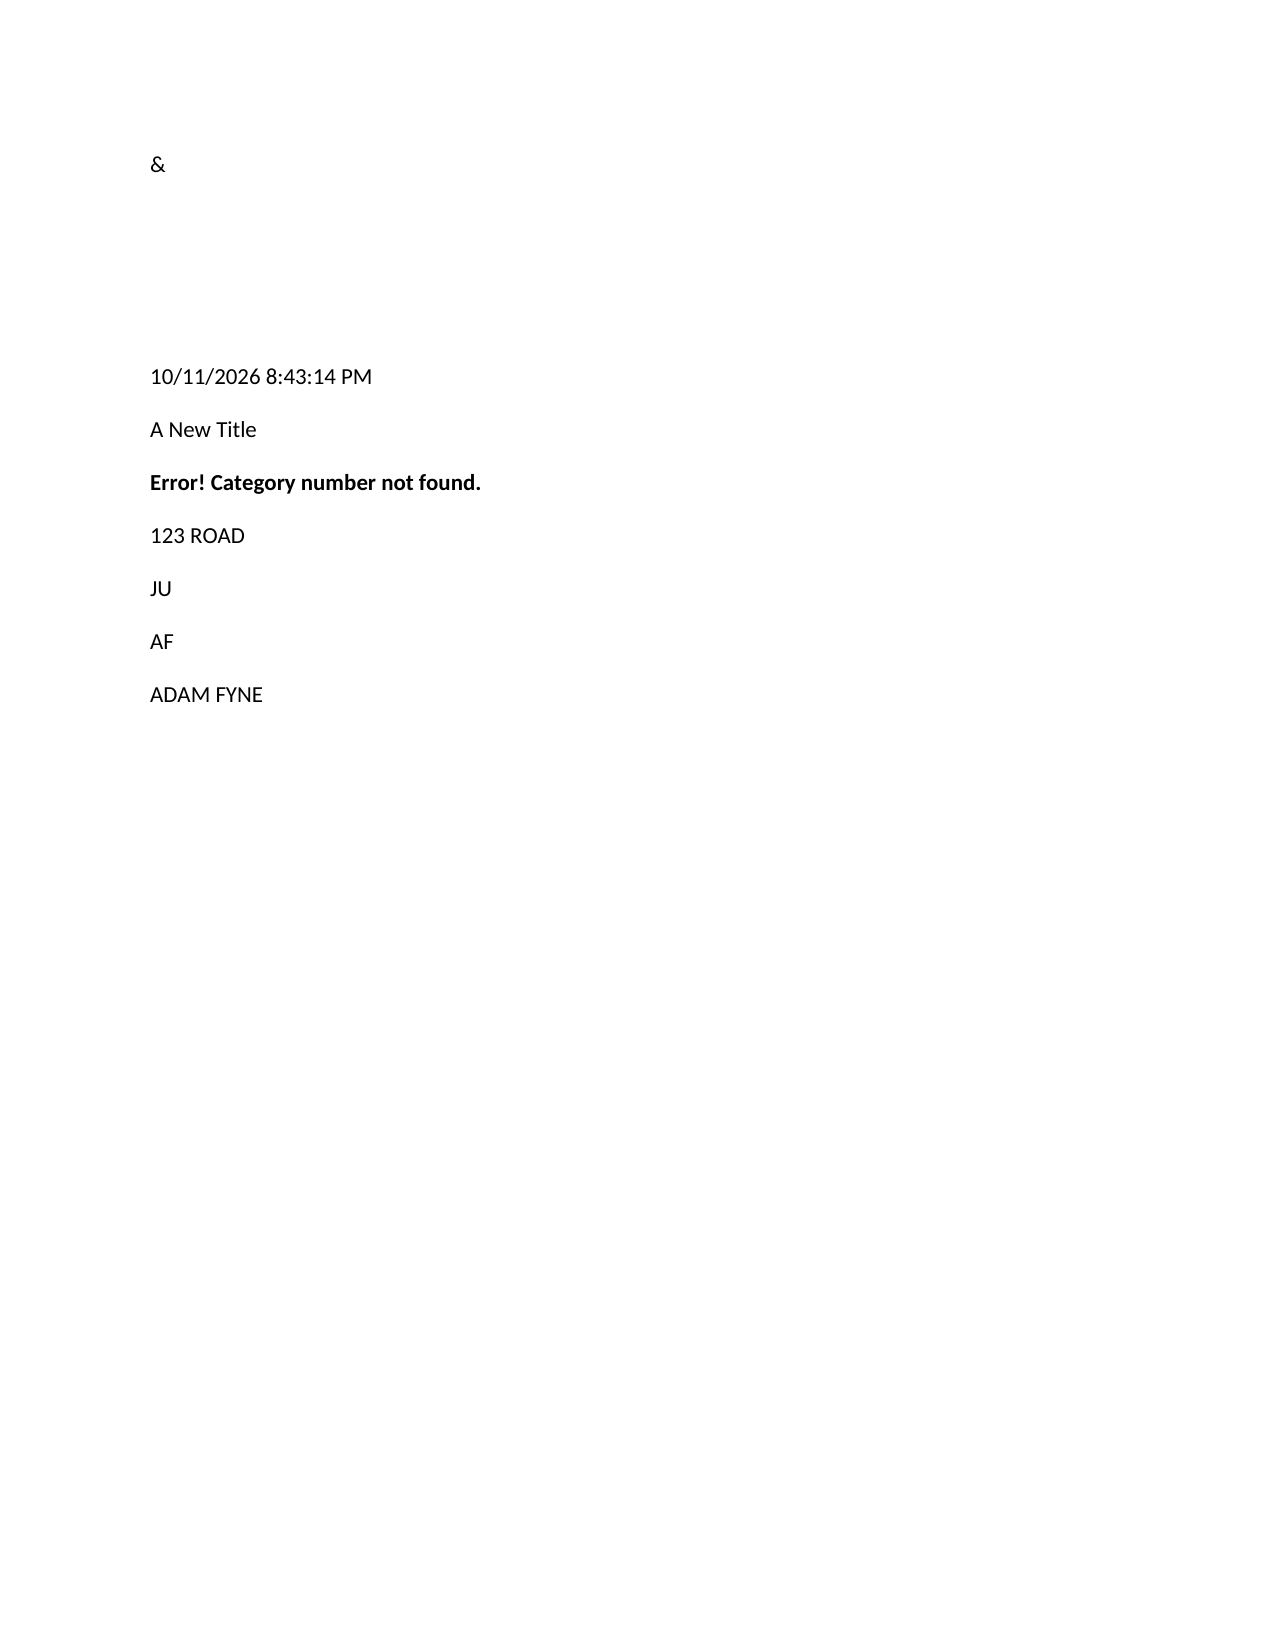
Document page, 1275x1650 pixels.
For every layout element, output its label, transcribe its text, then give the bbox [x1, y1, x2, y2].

text ADAM FYNE [150, 680, 1125, 708]
text 123 ROAD [150, 521, 1125, 549]
text AF [150, 627, 1125, 655]
text A New Title [150, 415, 1125, 443]
text Error! Category number not found. [150, 468, 1125, 496]
text JU [150, 574, 1125, 602]
text 13/01/2025 10:05:07 AM [150, 362, 1125, 390]
